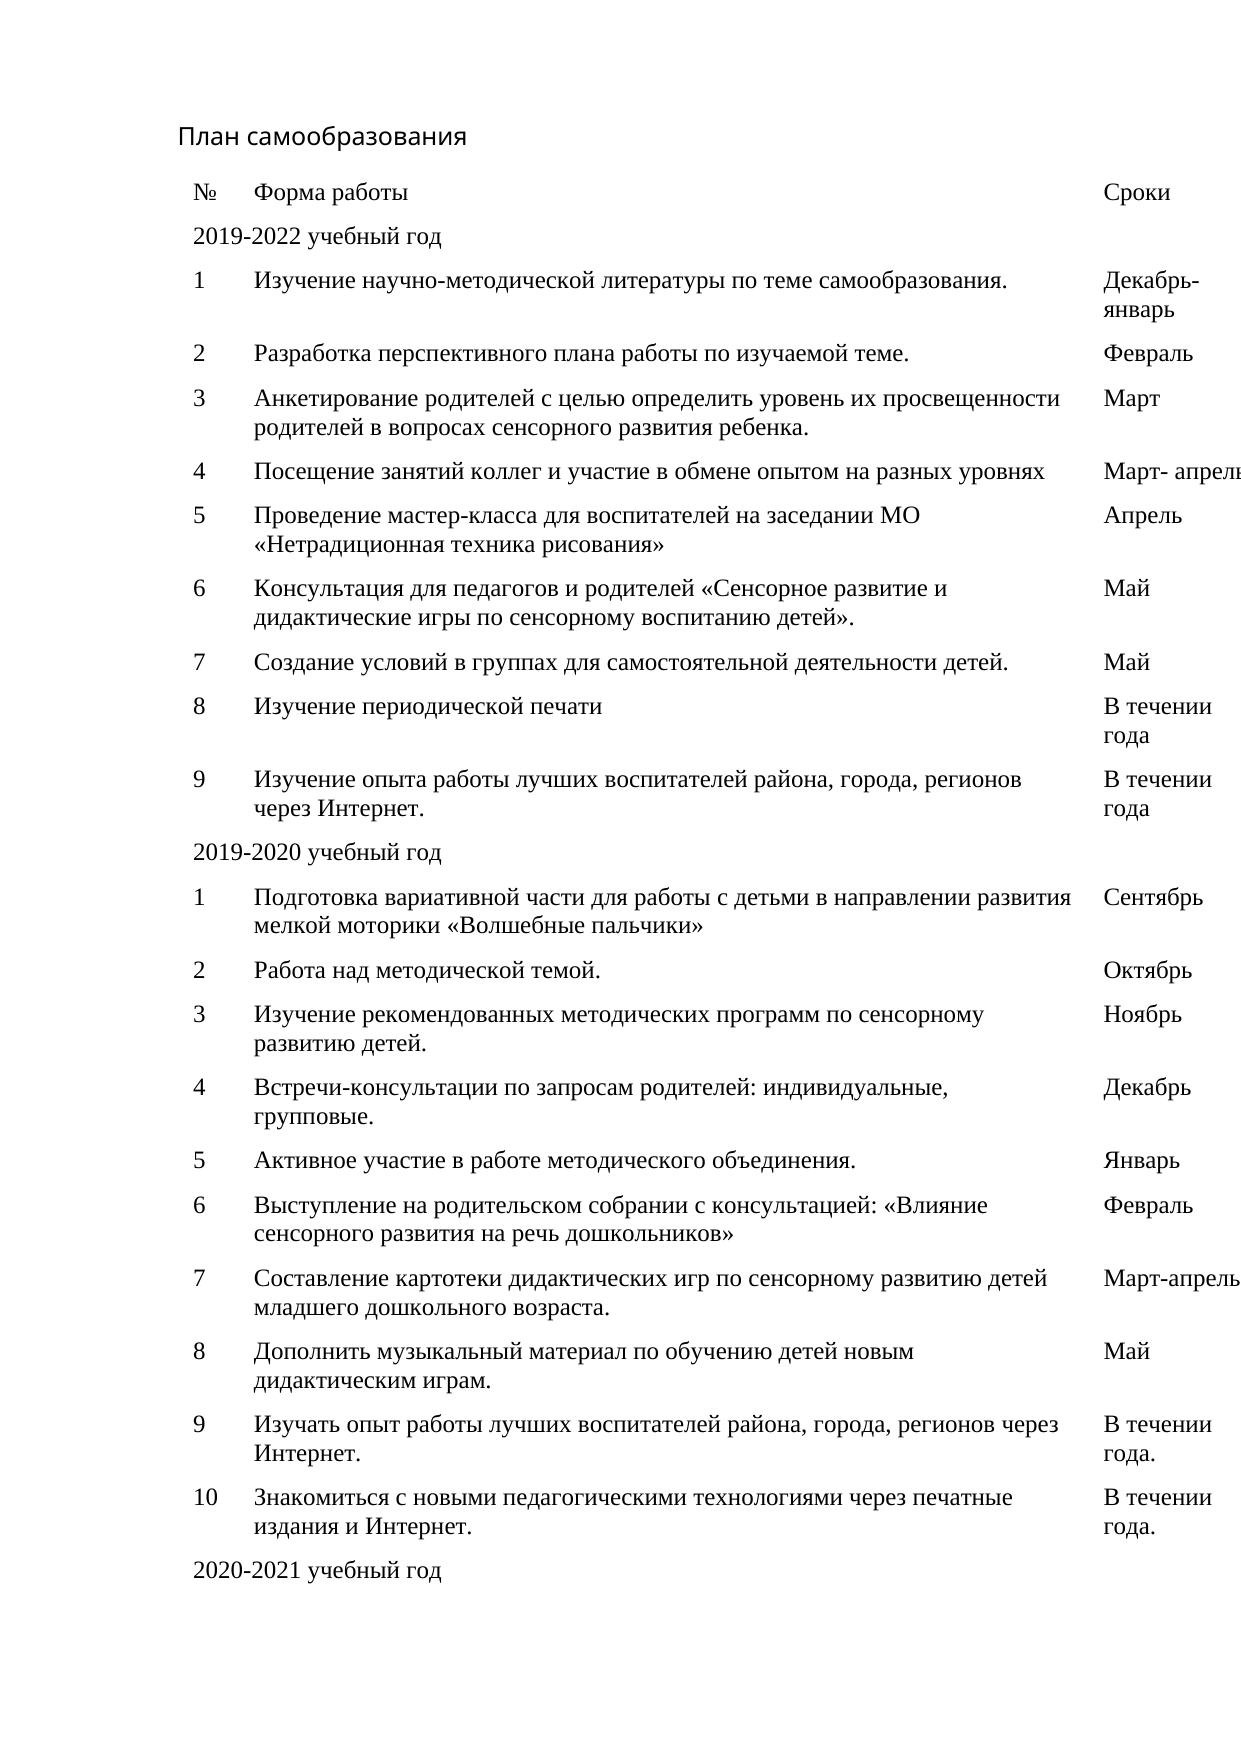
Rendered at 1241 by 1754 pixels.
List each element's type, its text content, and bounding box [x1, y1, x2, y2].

table_cell Составление картотеки дидактических игр по сенсорному развитию детей младшего дошкольного возраста. [238, 1255, 1088, 1328]
table_cell Май [1088, 1328, 1240, 1401]
table_cell Март- апрель [1088, 448, 1240, 493]
table_cell В течении года [1088, 683, 1240, 756]
table_cell Дополнить музыкальный материал по обучению детей новым дидактическим играм. [238, 1328, 1088, 1401]
table_cell 7 [177, 1255, 238, 1328]
table_cell Март-апрель [1088, 1255, 1240, 1328]
table_cell 4 [177, 448, 238, 493]
table_cell Изучать опыт работы лучших воспитателей района, города, регионов через Интернет. [238, 1401, 1088, 1474]
table_cell Февраль [1088, 331, 1240, 375]
table_cell Октябрь [1088, 947, 1240, 991]
table_cell В течении года. [1088, 1475, 1240, 1548]
table_cell 8 [177, 1328, 238, 1401]
table_cell 5 [177, 1138, 238, 1182]
table_cell Встречи-консультации по запросам родителей: индивидуальные, групповые. [238, 1065, 1088, 1138]
table_cell Проведение мастер-класса для воспитателей на заседании МО «Нетрадиционная техника рисования» [238, 493, 1088, 566]
table_cell Выступление на родительском собрании с консультацией: «Влияние сенсорного развития на речь дошкольников» [238, 1182, 1088, 1255]
table_cell 6 [177, 566, 238, 639]
table_cell 2020-2021 учебный год [177, 1548, 1240, 1592]
table_cell 3 [177, 991, 238, 1064]
table_cell 1 [177, 874, 238, 947]
table_cell Изучение рекомендованных методических программ по сенсорному развитию детей. [238, 991, 1088, 1064]
table_cell Ноябрь [1088, 991, 1240, 1064]
table_header № [177, 169, 238, 213]
table_cell 2019-2022 учебный год [177, 213, 1240, 258]
table_cell 4 [177, 1065, 238, 1138]
table_cell Знакомиться с новыми педагогическими технологиями через печатные издания и Интернет. [238, 1475, 1088, 1548]
table_cell Сентябрь [1088, 874, 1240, 947]
table_cell Май [1088, 639, 1240, 683]
table_header Форма работы [238, 169, 1088, 213]
table_cell Изучение научно-методической литературы по теме самообразования. [238, 258, 1088, 331]
table_cell Изучение опыта работы лучших воспитателей района, города, регионов через Интернет. [238, 756, 1088, 829]
table_cell В течении года. [1088, 1401, 1240, 1474]
table_cell Разработка перспективного плана работы по изучаемой теме. [238, 331, 1088, 375]
table_cell 8 [177, 683, 238, 756]
table_cell Март [1088, 375, 1240, 448]
table_cell 9 [177, 756, 238, 829]
table_cell Январь [1088, 1138, 1240, 1182]
table_cell Анкетирование родителей с целью определить уровень их просвещенности родителей в вопросах сенсорного развития ребенка. [238, 375, 1088, 448]
table_cell 10 [177, 1475, 238, 1548]
text План самообразования [177, 118, 1152, 152]
table_cell Создание условий в группах для самостоятельной деятельности детей. [238, 639, 1088, 683]
table_cell 7 [177, 639, 238, 683]
table_cell Работа над методической темой. [238, 947, 1088, 991]
table_cell 2019-2020 учебный год [177, 830, 1240, 874]
table_cell Посещение занятий коллег и участие в обмене опытом на разных уровнях [238, 448, 1088, 493]
table_cell 6 [177, 1182, 238, 1255]
table_cell 5 [177, 493, 238, 566]
table_cell 1 [177, 258, 238, 331]
table_cell Февраль [1088, 1182, 1240, 1255]
table_cell Изучение периодической печати [238, 683, 1088, 756]
table_cell 2 [177, 947, 238, 991]
table_header Сроки [1088, 169, 1240, 213]
table_cell Подготовка вариативной части для работы с детьми в направлении развития мелкой моторики «Волшебные пальчики» [238, 874, 1088, 947]
table_cell Декабрь- январь [1088, 258, 1240, 331]
table_cell Консультация для педагогов и родителей «Сенсорное развитие и дидактические игры по сенсорному воспитанию детей». [238, 566, 1088, 639]
table_cell 9 [177, 1401, 238, 1474]
table_cell Декабрь [1088, 1065, 1240, 1138]
table_cell Активное участие в работе методического объединения. [238, 1138, 1088, 1182]
table_cell Апрель [1088, 493, 1240, 566]
table_cell 3 [177, 375, 238, 448]
table_cell Май [1088, 566, 1240, 639]
table_cell В течении года [1088, 756, 1240, 829]
table_cell 2 [177, 331, 238, 375]
